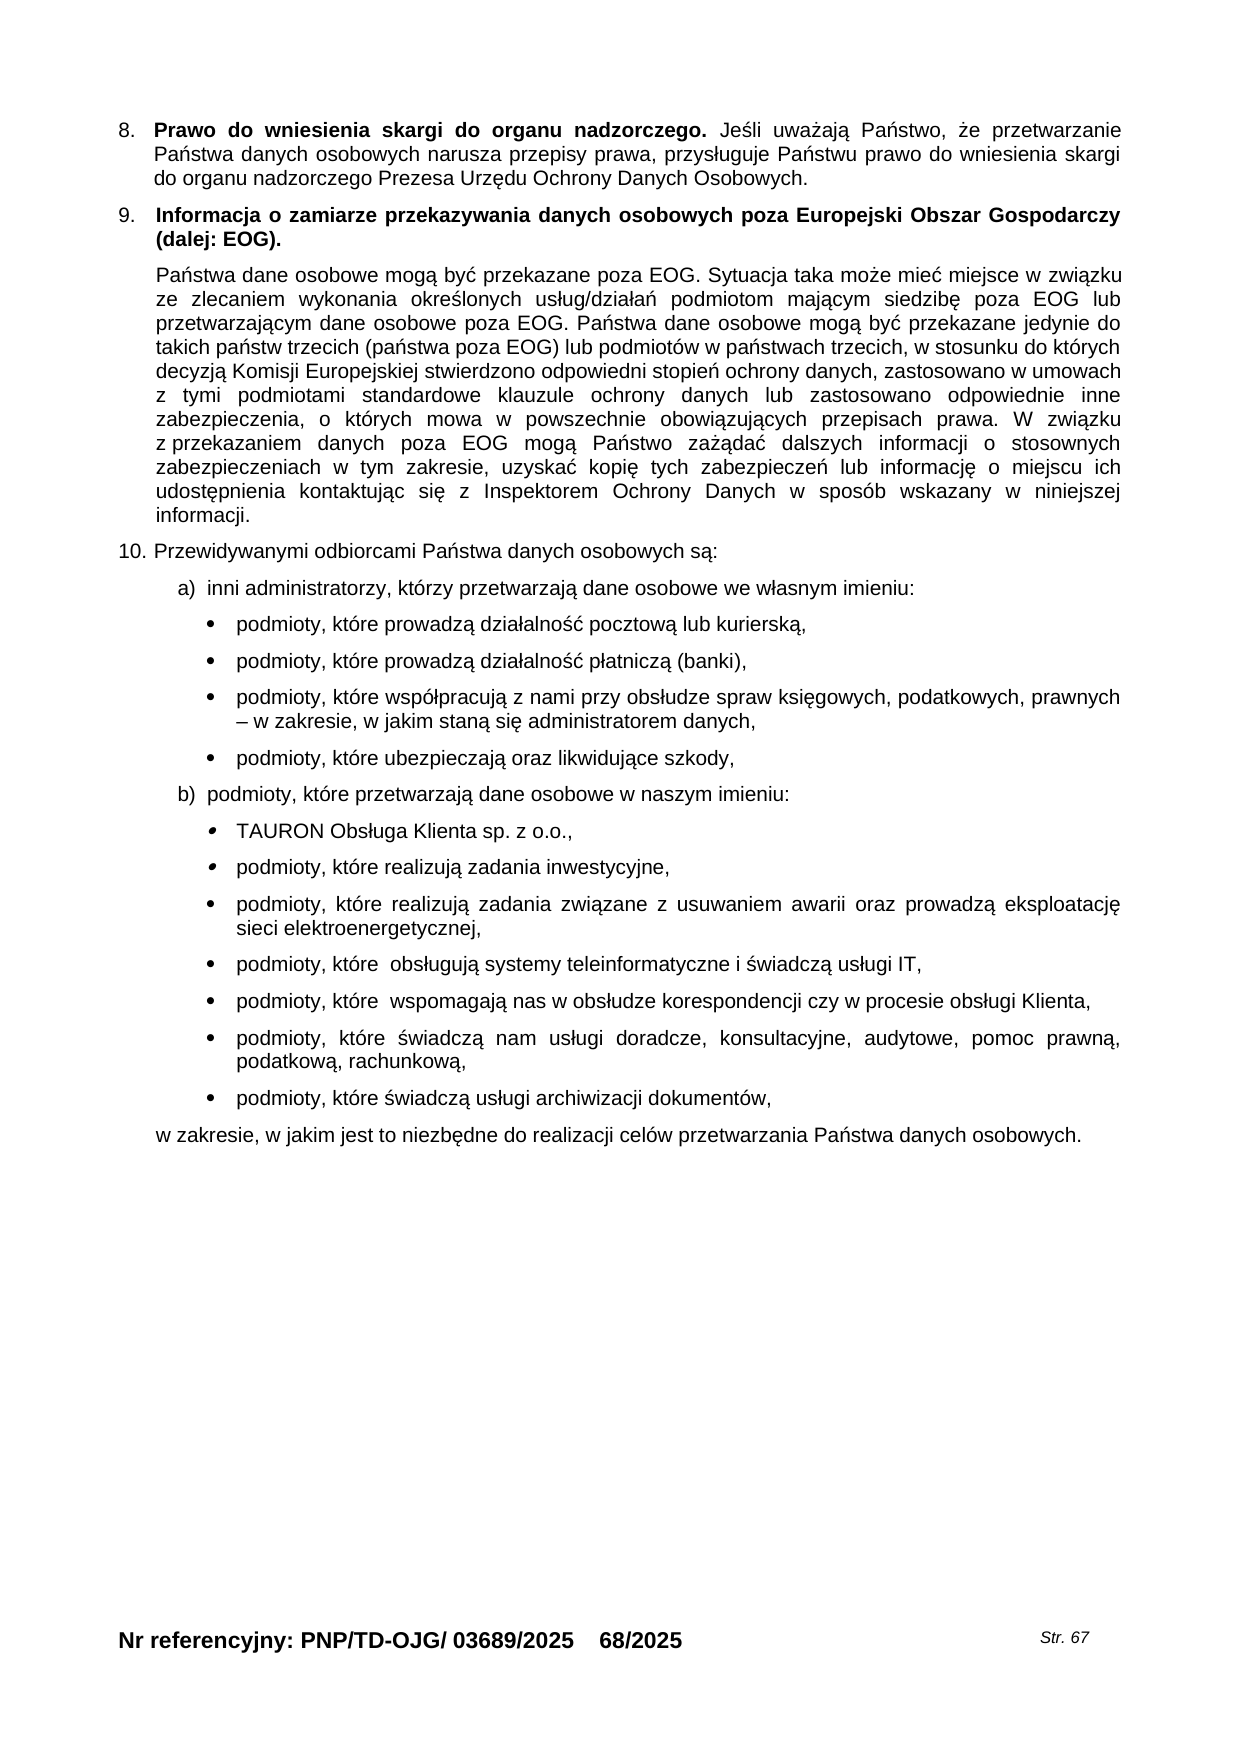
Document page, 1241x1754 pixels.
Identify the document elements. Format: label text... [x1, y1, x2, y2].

list Prawo do wniesienia skargi do organu nadzorczego. Jeśli uważają Państwo, że przetwarzanie Państwa danych osobowych narusza przepisy prawa, przysługuje Państwu prawo do wniesienia skargi do organu nadzorczego Prezesa Urzędu Ochrony Danych Osobowych. [118, 118, 1122, 190]
list podmioty, które świadczą usługi archiwizacji dokumentów, [207, 1086, 1122, 1110]
list podmioty, które realizują zadania związane z usuwaniem awarii oraz prowadzą eksploatację sieci elektroenergetycznej, [207, 892, 1122, 940]
text Państwa dane osobowe mogą być przekazane poza EOG. Sytuacja taka może mieć miejsce w związku ze zlecaniem wykonania określonych usług/działań podmiotom mającym siedzibę poza EOG lub przetwarzającym dane osobowe poza EOG. Państwa dane osobowe mogą być przekazane jedynie do takich państw trzecich (państwa poza EOG) lub podmiotów w państwach trzecich, w stosunku do których decyzją Komisji Europejskiej stwierdzono odpowiedni stopień ochrony danych, zastosowano w umowach z tymi podmiotami standardowe klauzule ochrony danych lub zastosowano odpowiednie inne zabezpieczenia, o których mowa w powszechnie obowiązujących przepisach prawa. W związku z przekazaniem danych poza EOG mogą Państwo zażądać dalszych informacji o stosownych zabezpieczeniach w tym zakresie, uzyskać kopię tych zabezpieczeń lub informację o miejscu ich udostępnienia kontaktując się z Inspektorem Ochrony Danych w sposób wskazany w niniejszej informacji. [156, 263, 1122, 526]
list Przewidywanymi odbiorcami Państwa danych osobowych są: [118, 539, 1122, 563]
list podmioty, które ubezpieczają oraz likwidujące szkody, [207, 746, 1122, 769]
list TAURON Obsługa Klienta sp. z o.o., [207, 818, 1122, 843]
list podmioty, które świadczą nam usługi doradcze, konsultacyjne, audytowe, pomoc prawną, podatkową, rachunkową, [207, 1025, 1122, 1073]
list podmioty, które wspomagają nas w obsłudze korespondencji czy w procesie obsługi Klienta, [207, 989, 1122, 1013]
list Informacja o zamiarze przekazywania danych osobowych poza Europejski Obszar Gospodarczy (dalej: EOG). [118, 202, 1122, 250]
text w zakresie, w jakim jest to niezbędne do realizacji celów przetwarzania Państwa danych osobowych. [156, 1122, 1122, 1146]
list podmioty, które przetwarzają dane osobowe w naszym imieniu: [177, 782, 1122, 806]
list podmioty, które współpracują z nami przy obsłudze spraw księgowych, podatkowych, prawnych – w zakresie, w jakim staną się administratorem danych, [207, 685, 1122, 733]
list podmioty, które prowadzą działalność płatniczą (banki), [207, 648, 1122, 672]
list podmioty, które realizują zadania inwestycyjne, [207, 855, 1122, 879]
list podmioty, które obsługują systemy teleinformatyczne i świadczą usługi IT, [207, 952, 1122, 976]
list inni administratorzy, którzy przetwarzają dane osobowe we własnym imieniu: [177, 575, 1122, 599]
list podmioty, które prowadzą działalność pocztową lub kurierską, [207, 612, 1122, 636]
